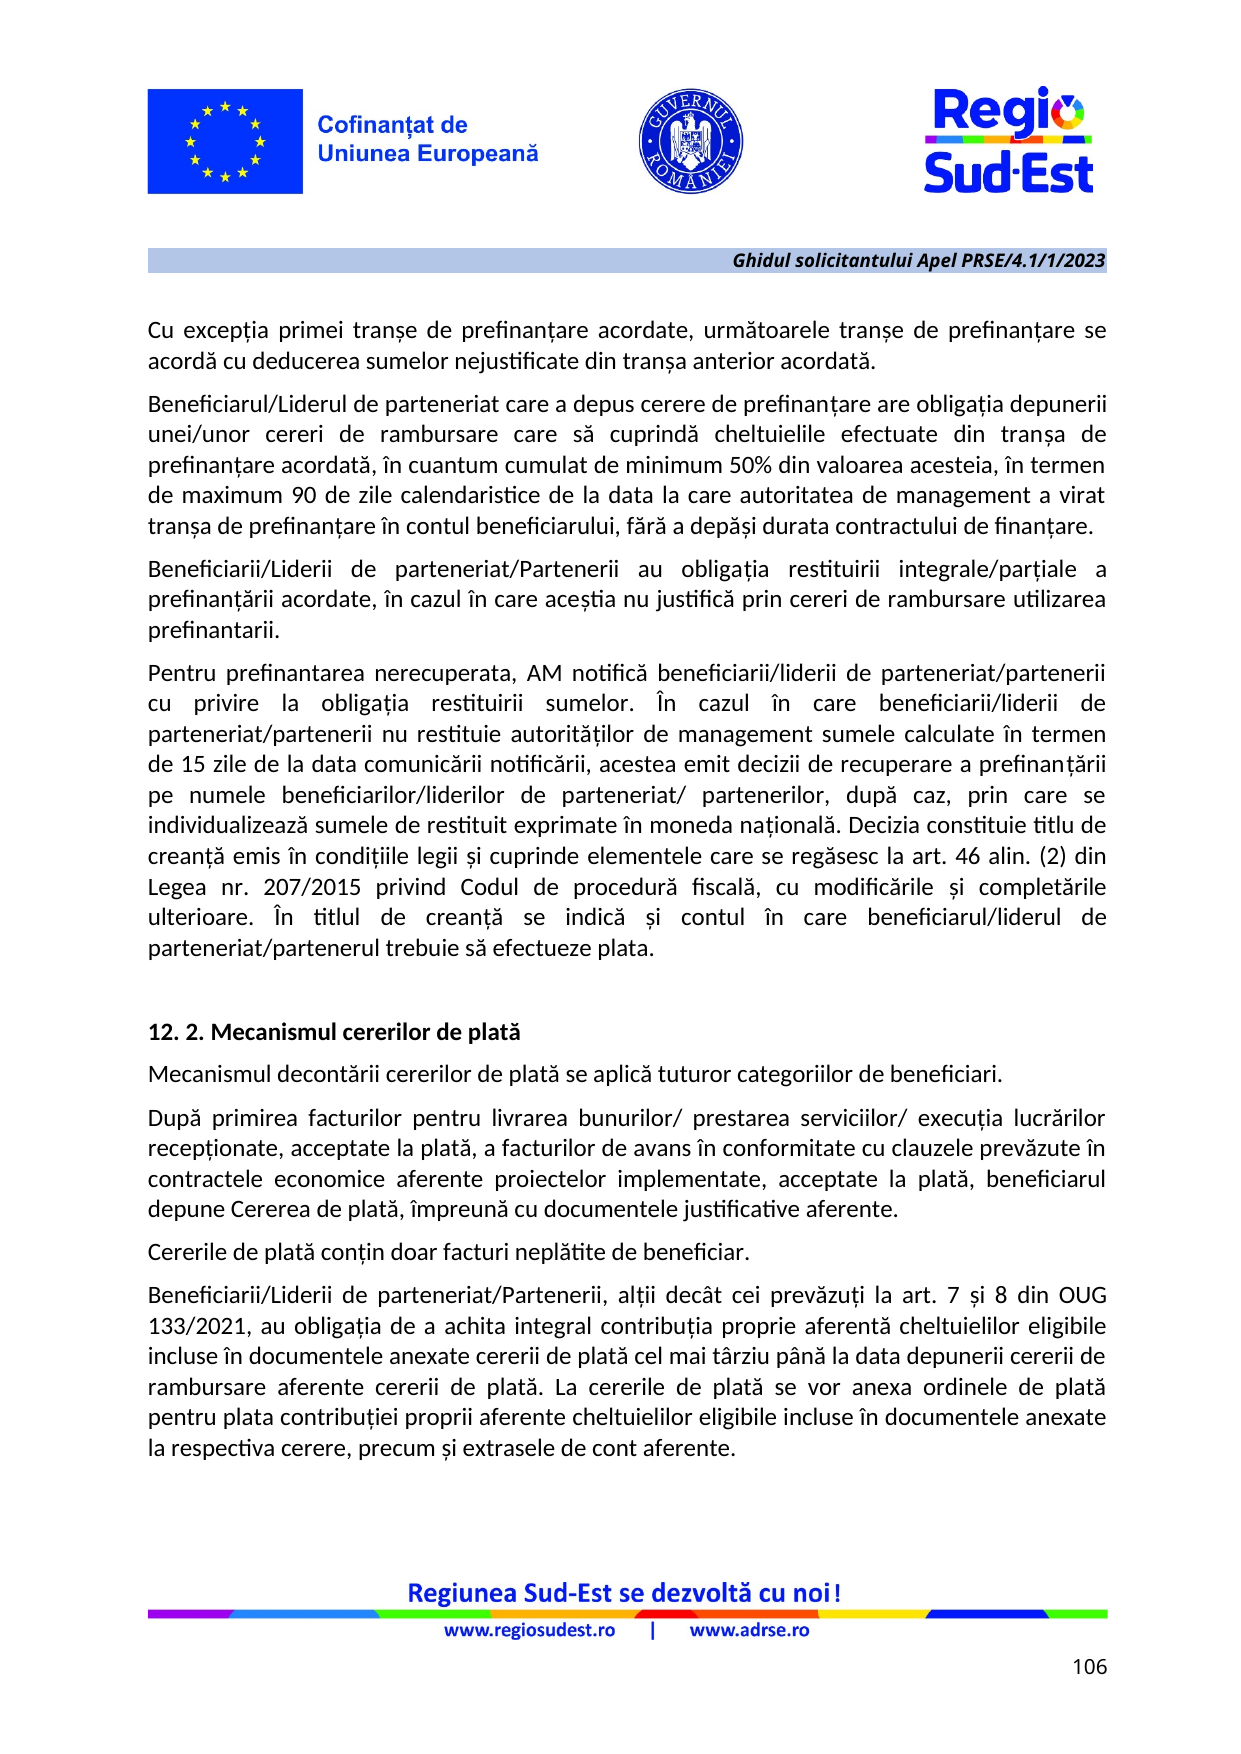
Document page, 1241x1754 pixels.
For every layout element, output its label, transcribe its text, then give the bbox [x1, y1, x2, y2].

text Mecanismul decontării cererilor de plată se aplică tuturor categoriilor de beneficiari. [148, 1059, 1107, 1089]
text După primirea facturilor pentru livrarea bunurilor/ prestarea serviciilor/ execuția lucrărilor recepționate, acceptate la plată, a facturilor de avans în conformitate cu clauzele prevăzute în contractele economice aferente proiectelor implementate, acceptate la plată, beneficiarul depune Cererea de plată, împreună cu documentele justificative aferente. [148, 1102, 1107, 1224]
text Beneficiarul/Liderul de parteneriat care a depus cerere de prefinanţare are obligaţia depunerii unei/unor cereri de rambursare care să cuprindă cheltuielile efectuate din tranşa de prefinanţare acordată, în cuantum cumulat de minimum 50% din valoarea acesteia, în termen de maximum 90 de zile calendaristice de la data la care autoritatea de management a virat tranşa de prefinanţare în contul beneficiarului, fără a depăşi durata contractului de finanţare. [148, 388, 1107, 540]
text Cererile de plată conțin doar facturi neplătite de beneficiar. [148, 1236, 1107, 1267]
text Pentru prefinantarea nerecuperata, AM notifică beneficiarii/liderii de parteneriat/partenerii cu privire la obligaţia restituirii sumelor. În cazul în care beneficiarii/liderii de parteneriat/partenerii nu restituie autorităţilor de management sumele calculate în termen de 15 zile de la data comunicării notificării, acestea emit decizii de recuperare a prefinanţării pe numele beneficiarilor/liderilor de parteneriat/ partenerilor, după caz, prin care se individualizează sumele de restituit exprimate în moneda naţională. Decizia constituie titlu de creanţă emis în condiţiile legii şi cuprinde elementele care se regăsesc la art. 46 alin. (2) din Legea nr. 207/2015 privind Codul de procedură fiscală, cu modificările şi completările ulterioare. În titlul de creanţă se indică şi contul în care beneficiarul/liderul de parteneriat/partenerul trebuie să efectueze plata. [148, 657, 1107, 962]
picture [147, 1582, 1108, 1640]
picture [147, 86, 1093, 195]
text Cu excepţia primei tranşe de prefinanţare acordate, următoarele tranşe de prefinanţare se acordă cu deducerea sumelor nejustificate din tranşa anterior acordată. [148, 314, 1107, 375]
text Beneficiarii/Liderii de parteneriat/Partenerii, alţii decât cei prevăzuţi la art. 7 şi 8 din OUG 133/2021, au obligaţia de a achita integral contribuţia proprie aferentă cheltuielilor eligibile incluse în documentele anexate cererii de plată cel mai târziu până la data depunerii cererii de rambursare aferente cererii de plată. La cererile de plată se vor anexa ordinele de plată pentru plata contribuţiei proprii aferente cheltuielilor eligibile incluse în documentele anexate la respectiva cerere, precum și extrasele de cont aferente. [148, 1279, 1107, 1462]
text Beneficiarii/Liderii de parteneriat/Partenerii au obligaţia restituirii integrale/parţiale a prefinanţării acordate, în cazul în care aceştia nu justifică prin cereri de rambursare utilizarea prefinantarii. [148, 553, 1107, 644]
subtitle 12. 2. Mecanismul cererilor de plată [148, 1016, 1107, 1046]
